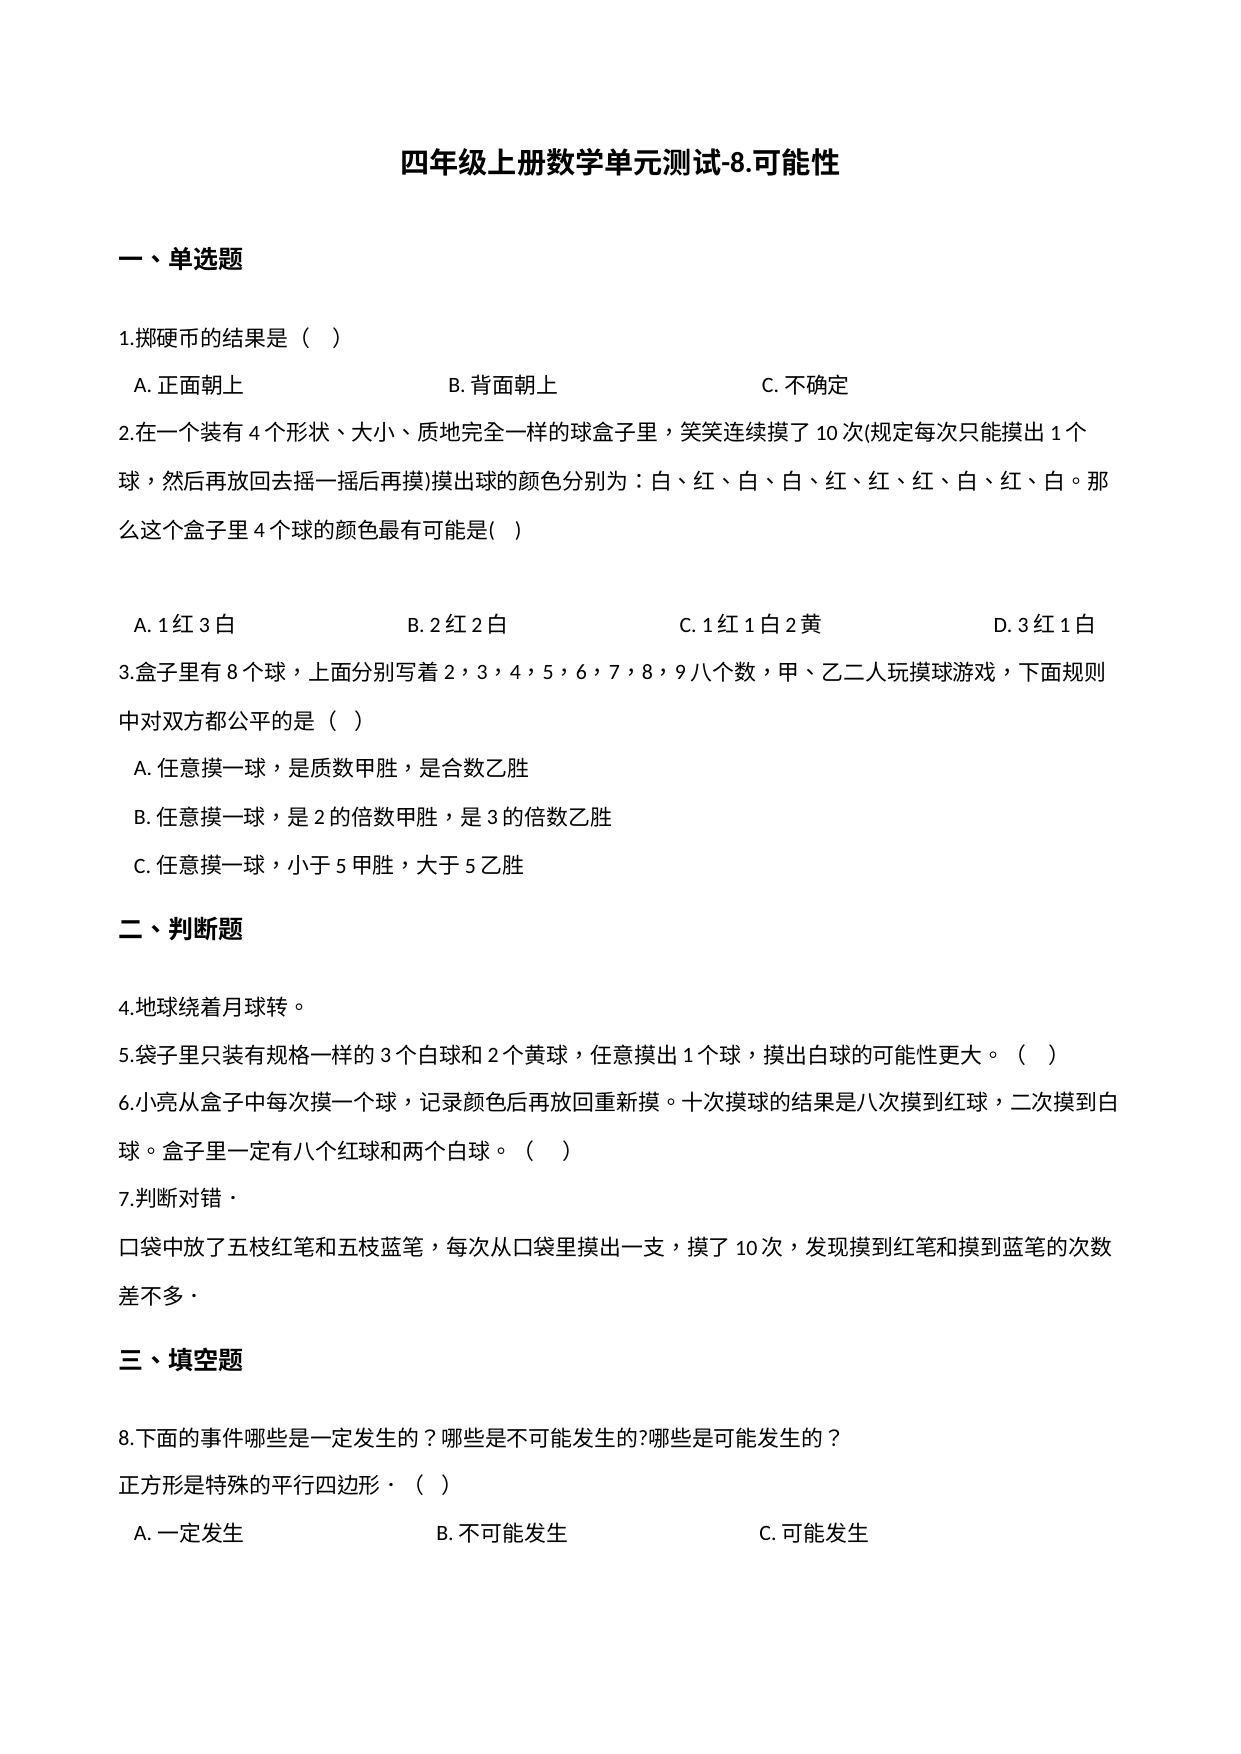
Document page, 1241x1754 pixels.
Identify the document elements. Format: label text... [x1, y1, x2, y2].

text 1.掷硬币的结果是（ ） [118, 321, 1122, 354]
text 二、判断题 [118, 897, 1122, 962]
picture [674, 626, 680, 633]
text 6.小亮从盒子中每次摸一个球，记录颜色后再放回重新摸。十次摸球的结果是八次摸到红球，二次摸到白球。盒子里一定有八个红球和两个白球。（ ） [118, 1086, 1122, 1167]
text 正方形是特殊的平行四边形．（ ） [118, 1469, 1122, 1501]
text A. 一定发生 B. 不可能发生 C. 可能发生 [134, 1516, 1122, 1549]
text A. 1红3白 B. 2红2白 C. 1红1白2黄 D. 3红1白 [134, 608, 1122, 641]
text 8.下面的事件哪些是一定发生的？哪些是不可能发生的?哪些是可能发生的？ [118, 1421, 1122, 1454]
text 三、填空题 [118, 1327, 1122, 1392]
text A. 正面朝上 B. 背面朝上 C. 不确定 [134, 369, 1122, 401]
text 5.袋子里只装有规格一样的3个白球和2个黄球，任意摸出1个球，摸出白球的可能性更大。（ ） [118, 1038, 1122, 1071]
text 一、单选题 [118, 227, 1122, 292]
picture [988, 626, 994, 633]
text 四年级上册数学单元测试-8.可能性 [118, 129, 1122, 194]
text A. 任意摸一球，是质数甲胜，是合数乙胜 B. 任意摸一球，是2的倍数甲胜，是3的倍数乙胜 C. 任意摸一球，小于5甲胜，大于5乙胜 [134, 752, 1122, 882]
text 2.在一个装有4个形状、大小、质地完全一样的球盒子里，笑笑连续摸了10次(规定每次只能摸出1个球，然后再放回去摇一摇后再摸)摸出球的颜色分别为：白、红、白、白、红、红、红、白、红、白。那么这个盒子里4个球的颜色最有可能是( ) [118, 416, 1122, 595]
text 7.判断对错． 口袋中放了五枝红笔和五枝蓝笔，每次从口袋里摸出一支，摸了10次，发现摸到红笔和摸到蓝笔的次数差不多． [118, 1182, 1122, 1312]
text 3.盒子里有8个球，上面分别写着2，3，4，5，6，7，8，9八个数，甲、乙二人玩摸球游戏，下面规则中对双方都公平的是（ ） [118, 656, 1122, 737]
text 4.地球绕着月球转。 [118, 991, 1122, 1023]
